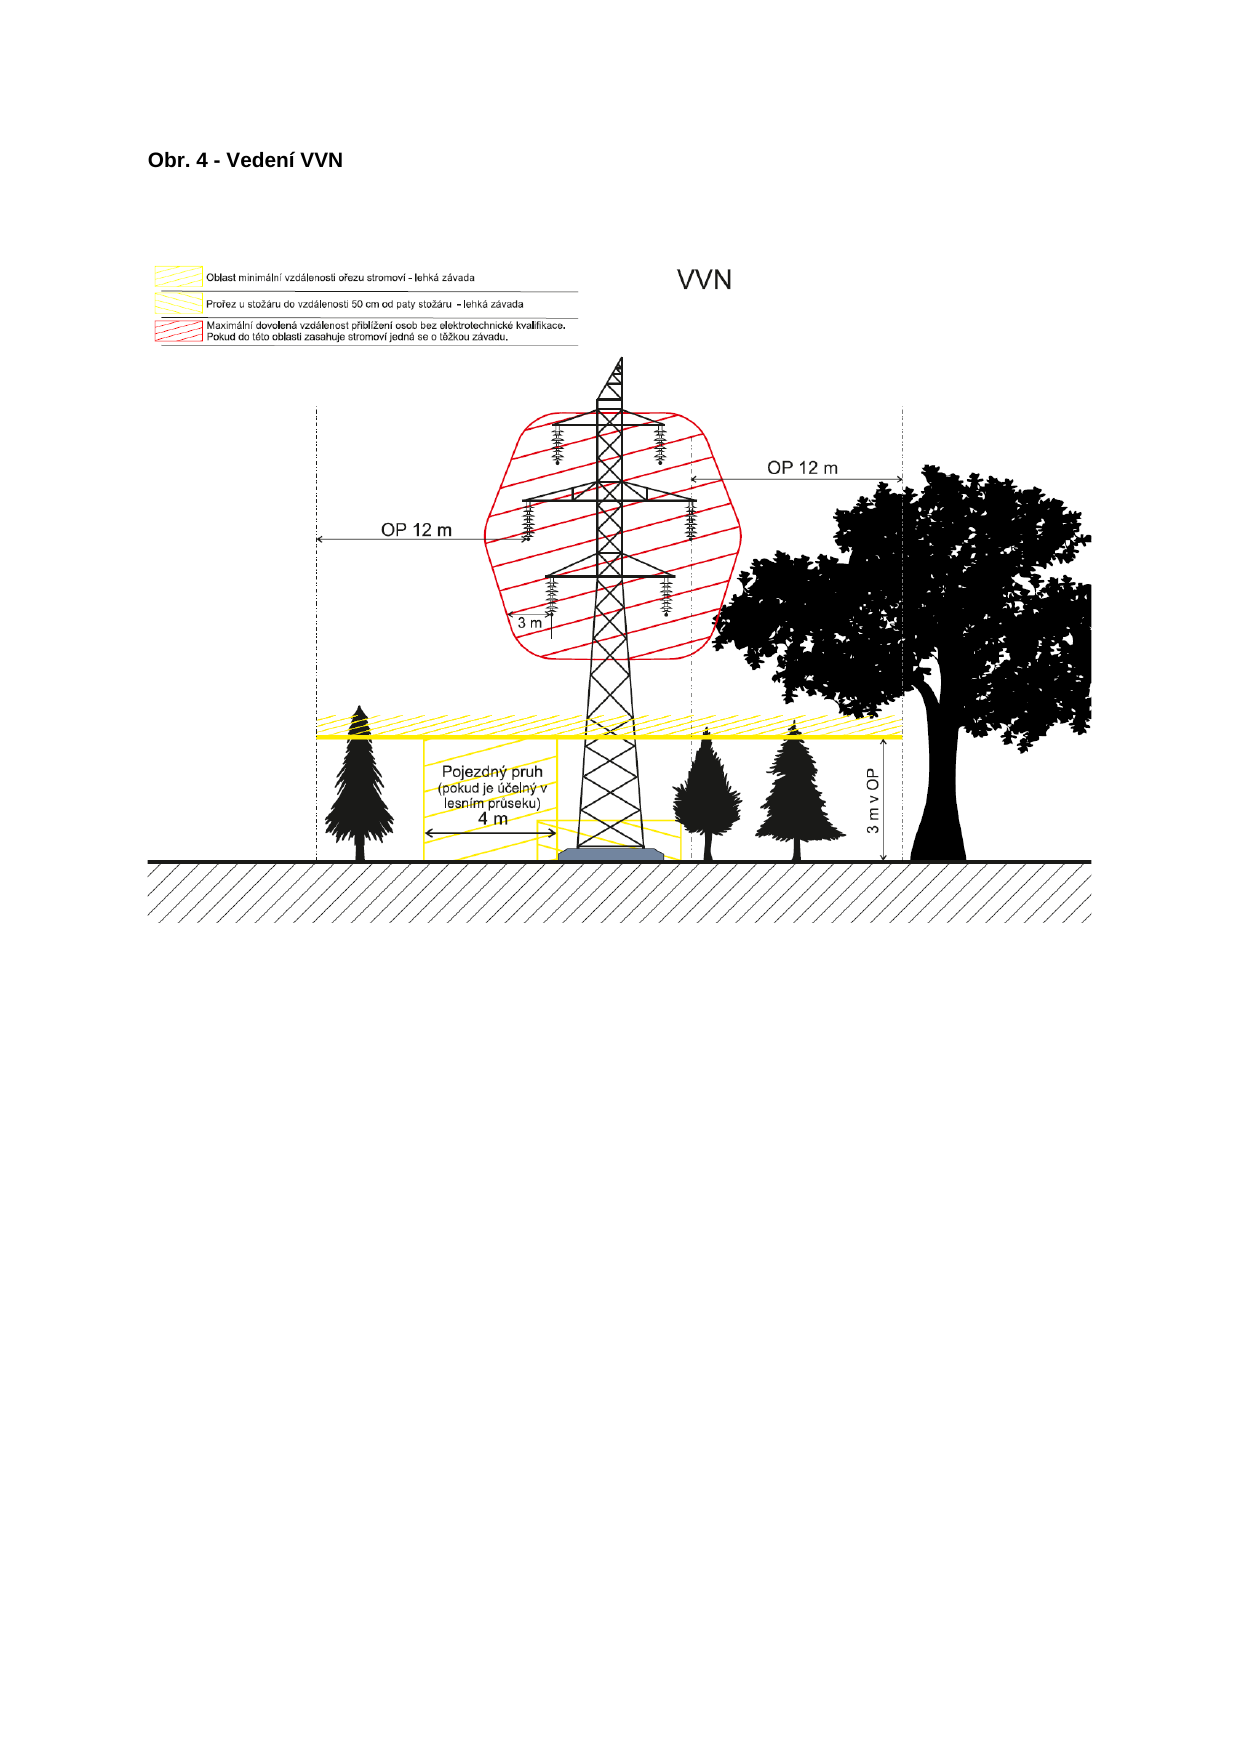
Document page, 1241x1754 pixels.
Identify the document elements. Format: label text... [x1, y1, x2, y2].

text Obr. 4 - Vedení VVN [148, 148, 1093, 172]
picture [147, 255, 1092, 923]
